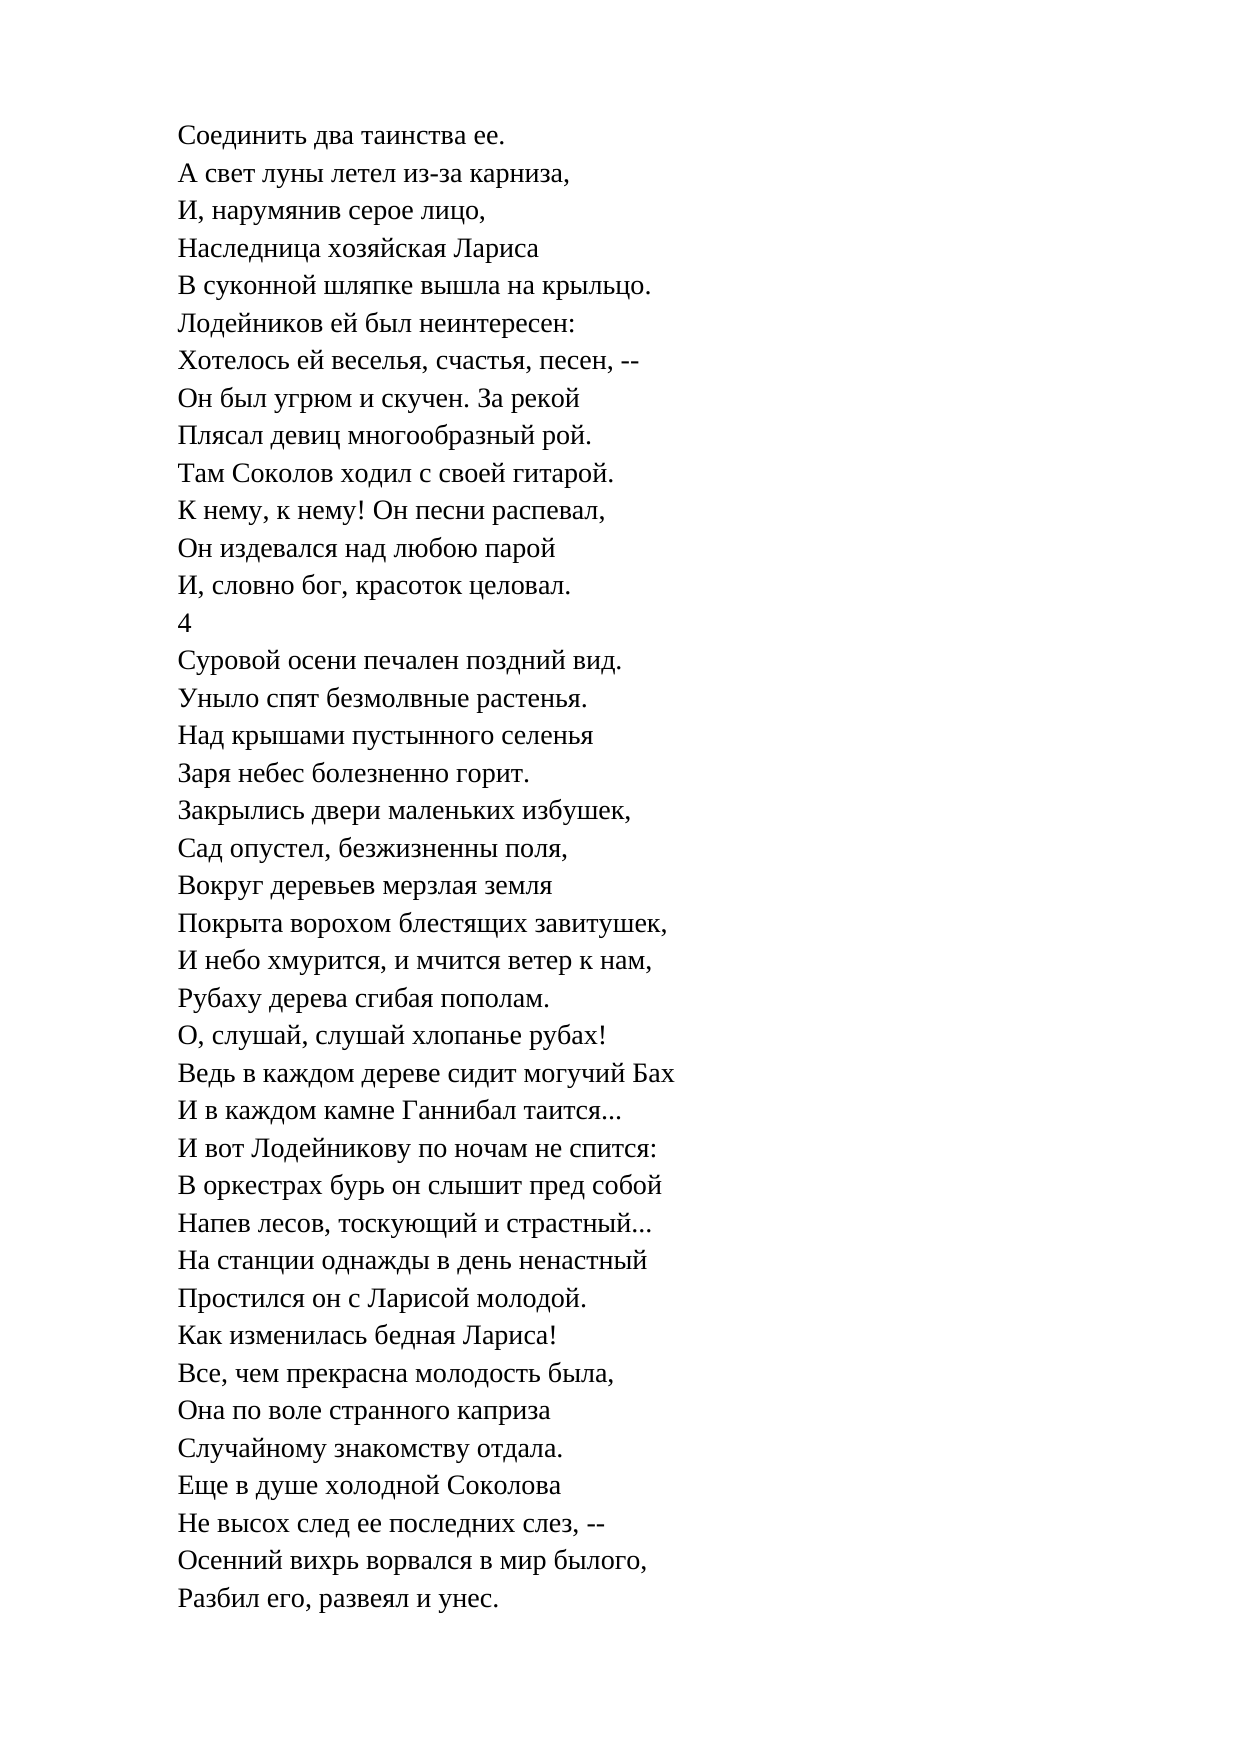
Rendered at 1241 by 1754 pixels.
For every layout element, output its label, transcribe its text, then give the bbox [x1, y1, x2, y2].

text Случайному знакомству отдала. [177, 1431, 1152, 1463]
text Заря небес болезненно горит. [177, 756, 1152, 788]
text Разбил его, развеял и унес. [177, 1581, 1152, 1613]
text 4 [177, 606, 1152, 638]
text Сад опустел, безжизненны поля, [177, 831, 1152, 863]
text Как изменилась бедная Лариса! [177, 1318, 1152, 1351]
text Осенний вихрь ворвался в мир былого, [177, 1543, 1152, 1576]
text И в каждом камне Ганнибал таится... [177, 1093, 1152, 1126]
text Напев лесов, тоскующий и страстный... [177, 1206, 1152, 1238]
text Ведь в каждом дереве сидит могучий Бах [177, 1056, 1152, 1088]
text Еще в душе холодной Соколова [177, 1468, 1152, 1501]
text На станции однажды в день ненастный [177, 1243, 1152, 1276]
text Над крышами пустынного селенья [177, 718, 1152, 751]
text Не высох след ее последних слез, -- [177, 1506, 1152, 1538]
text Соединить два таинства ее. [177, 118, 1152, 151]
text Наследница хозяйская Лариса [177, 231, 1152, 263]
text И вот Лодейникову по ночам не спится: [177, 1131, 1152, 1163]
text Плясал девиц многообразный рой. [177, 418, 1152, 451]
text О, слушай, слушай хлопанье рубах! [177, 1018, 1152, 1051]
text Там Соколов ходил с своей гитарой. [177, 456, 1152, 488]
text Лодейников ей был неинтересен: [177, 306, 1152, 338]
text И, нарумянив серое лицо, [177, 193, 1152, 226]
text Все, чем прекрасна молодость была, [177, 1356, 1152, 1388]
text Рубаху дерева сгибая пополам. [177, 981, 1152, 1013]
text И небо хмурится, и мчится ветер к нам, [177, 943, 1152, 976]
text Закрылись двери маленьких избушек, [177, 793, 1152, 826]
text Он издевался над любою парой [177, 531, 1152, 563]
text Простился он с Ларисой молодой. [177, 1281, 1152, 1313]
text В суконной шляпке вышла на крыльцо. [177, 268, 1152, 301]
text Покрыта ворохом блестящих завитушек, [177, 906, 1152, 938]
text А свет луны летел из-за карниза, [177, 156, 1152, 188]
text Уныло спят безмолвные растенья. [177, 681, 1152, 713]
text Хотелось ей веселья, счастья, песен, -- [177, 343, 1152, 376]
text И, словно бог, красоток целовал. [177, 568, 1152, 601]
text Она по воле странного каприза [177, 1393, 1152, 1426]
text К нему, к нему! Он песни распевал, [177, 493, 1152, 526]
text В оркестрах бурь он слышит пред собой [177, 1168, 1152, 1201]
text Он был угрюм и скучен. За рекой [177, 381, 1152, 413]
text Вокруг деревьев мерзлая земля [177, 868, 1152, 901]
text Суровой осени печален поздний вид. [177, 643, 1152, 676]
